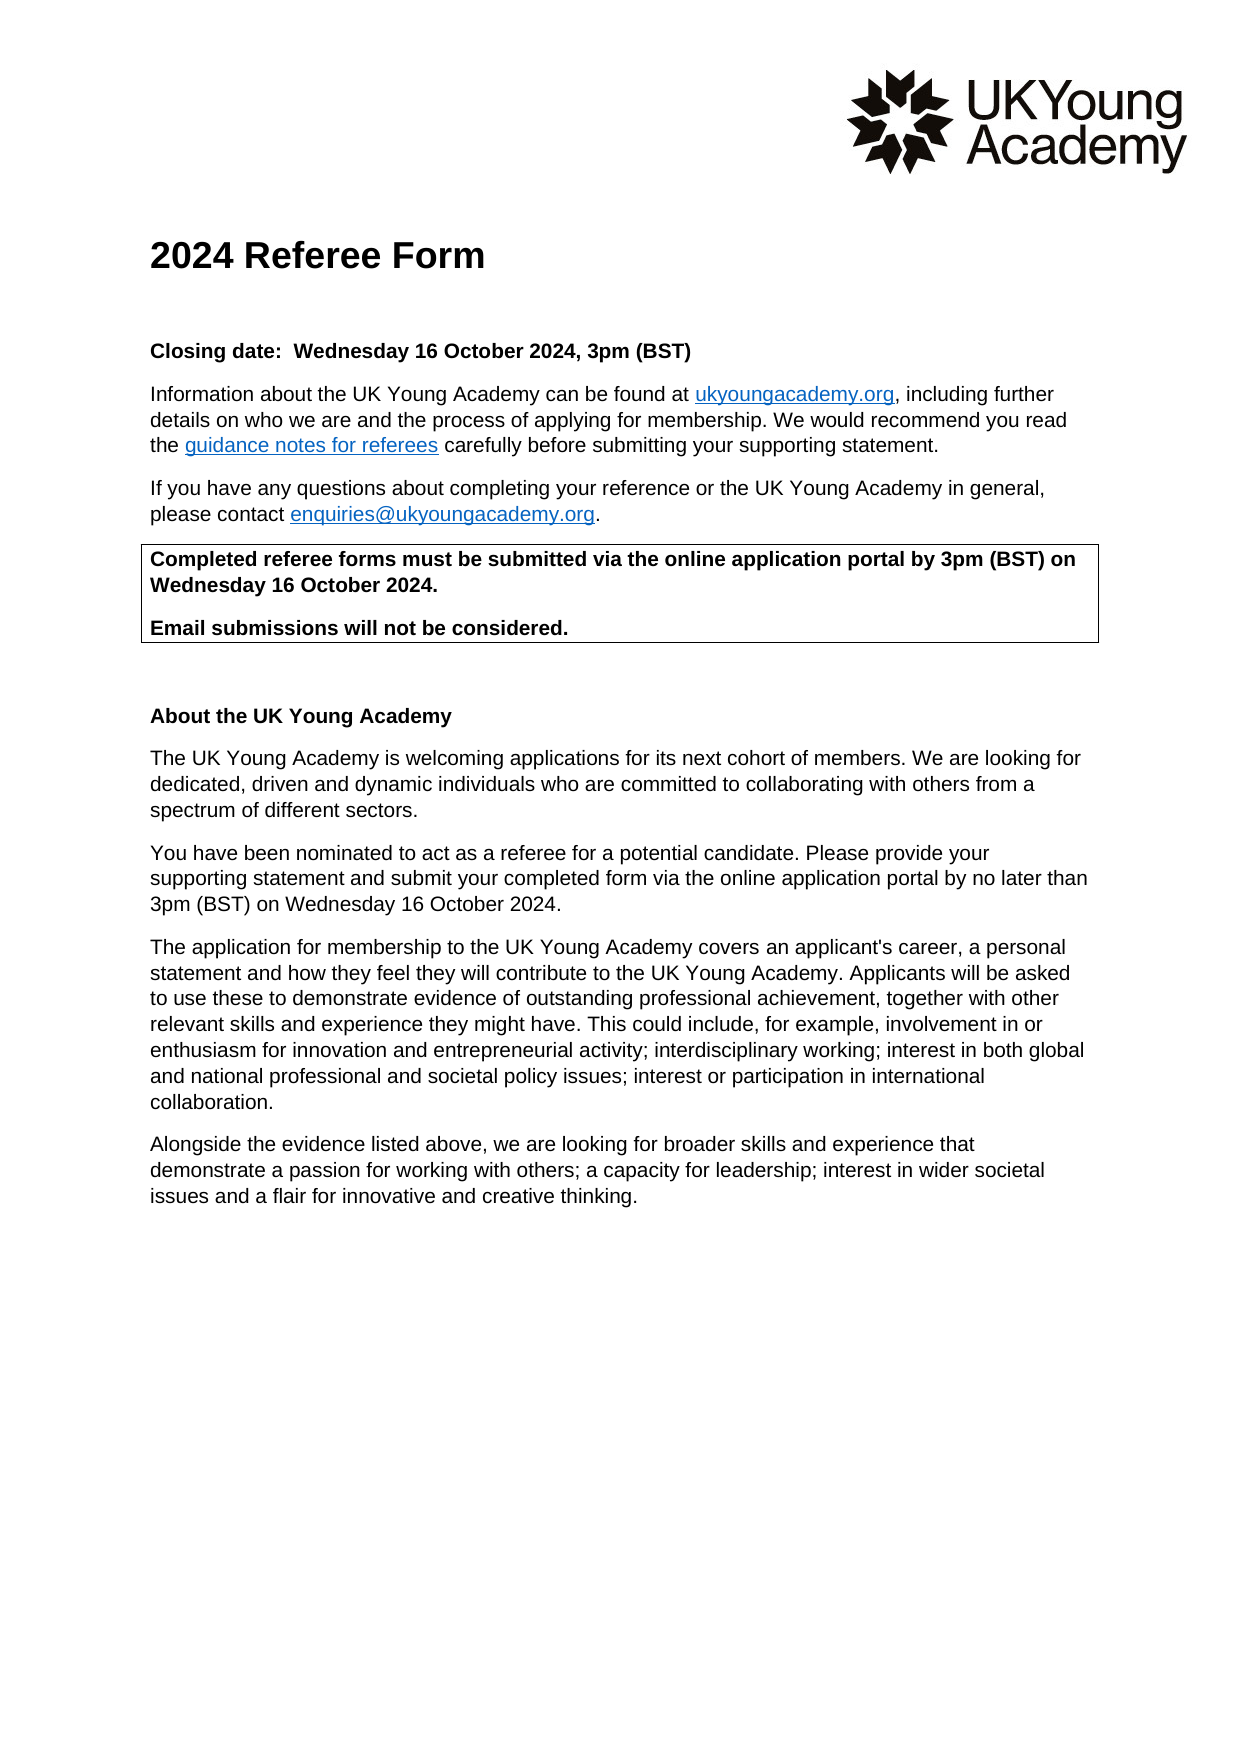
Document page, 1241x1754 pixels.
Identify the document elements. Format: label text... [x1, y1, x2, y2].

text The UK Young Academy is welcoming applications for its next cohort of members. We are looking for dedicated, driven and dynamic individuals who are committed to collaborating with others from a spectrum of different sectors. [150, 746, 1090, 822]
text Alongside the evidence listed above, we are looking for broader skills and experience that demonstrate a passion for working with others; a capacity for leadership; interest in wider societal issues and a flair for innovative and creative thinking. [150, 1132, 1090, 1208]
text 2024 Referee Form [150, 230, 1090, 277]
text Completed referee forms must be submitted via the online application portal by 3pm (BST) on Wednesday 16 October 2024. [142, 545, 1098, 597]
text You have been nominated to act as a referee for a potential candidate. Please provide your supporting statement and submit your completed form via the online application portal by no later than 3pm (BST) on Wednesday 16 October 2024. [150, 840, 1090, 916]
text The application for membership to the UK Young Academy covers an applicant's career, a personal statement and how they feel they will contribute to the UK Young Academy. Applicants will be asked to use these to demonstrate evidence of outstanding professional achievement, together with other relevant skills and experience they might have. This could include, for example, involvement in or enthusiasm for innovation and entrepreneurial activity; interdisciplinary working; interest in both global and national professional and societal policy issues; interest or participation in international collaboration. [150, 934, 1090, 1113]
text Closing date: Wednesday 16 October 2024, 3pm (BST) [150, 339, 1090, 363]
text Information about the UK Young Academy can be found at ukyoungacademy.org, including further details on who we are and the process of applying for membership. We would recommend you read the guidance notes for referees carefully before submitting your supporting statement. [150, 382, 1090, 457]
text About the UK Young Academy [150, 704, 1090, 728]
text If you have any questions about completing your reference or the UK Young Academy in general, please contact enquiries@ukyoungacademy.org. [150, 476, 1090, 526]
picture [0, 0, 1239, 230]
text Email submissions will not be considered. [142, 612, 1098, 642]
